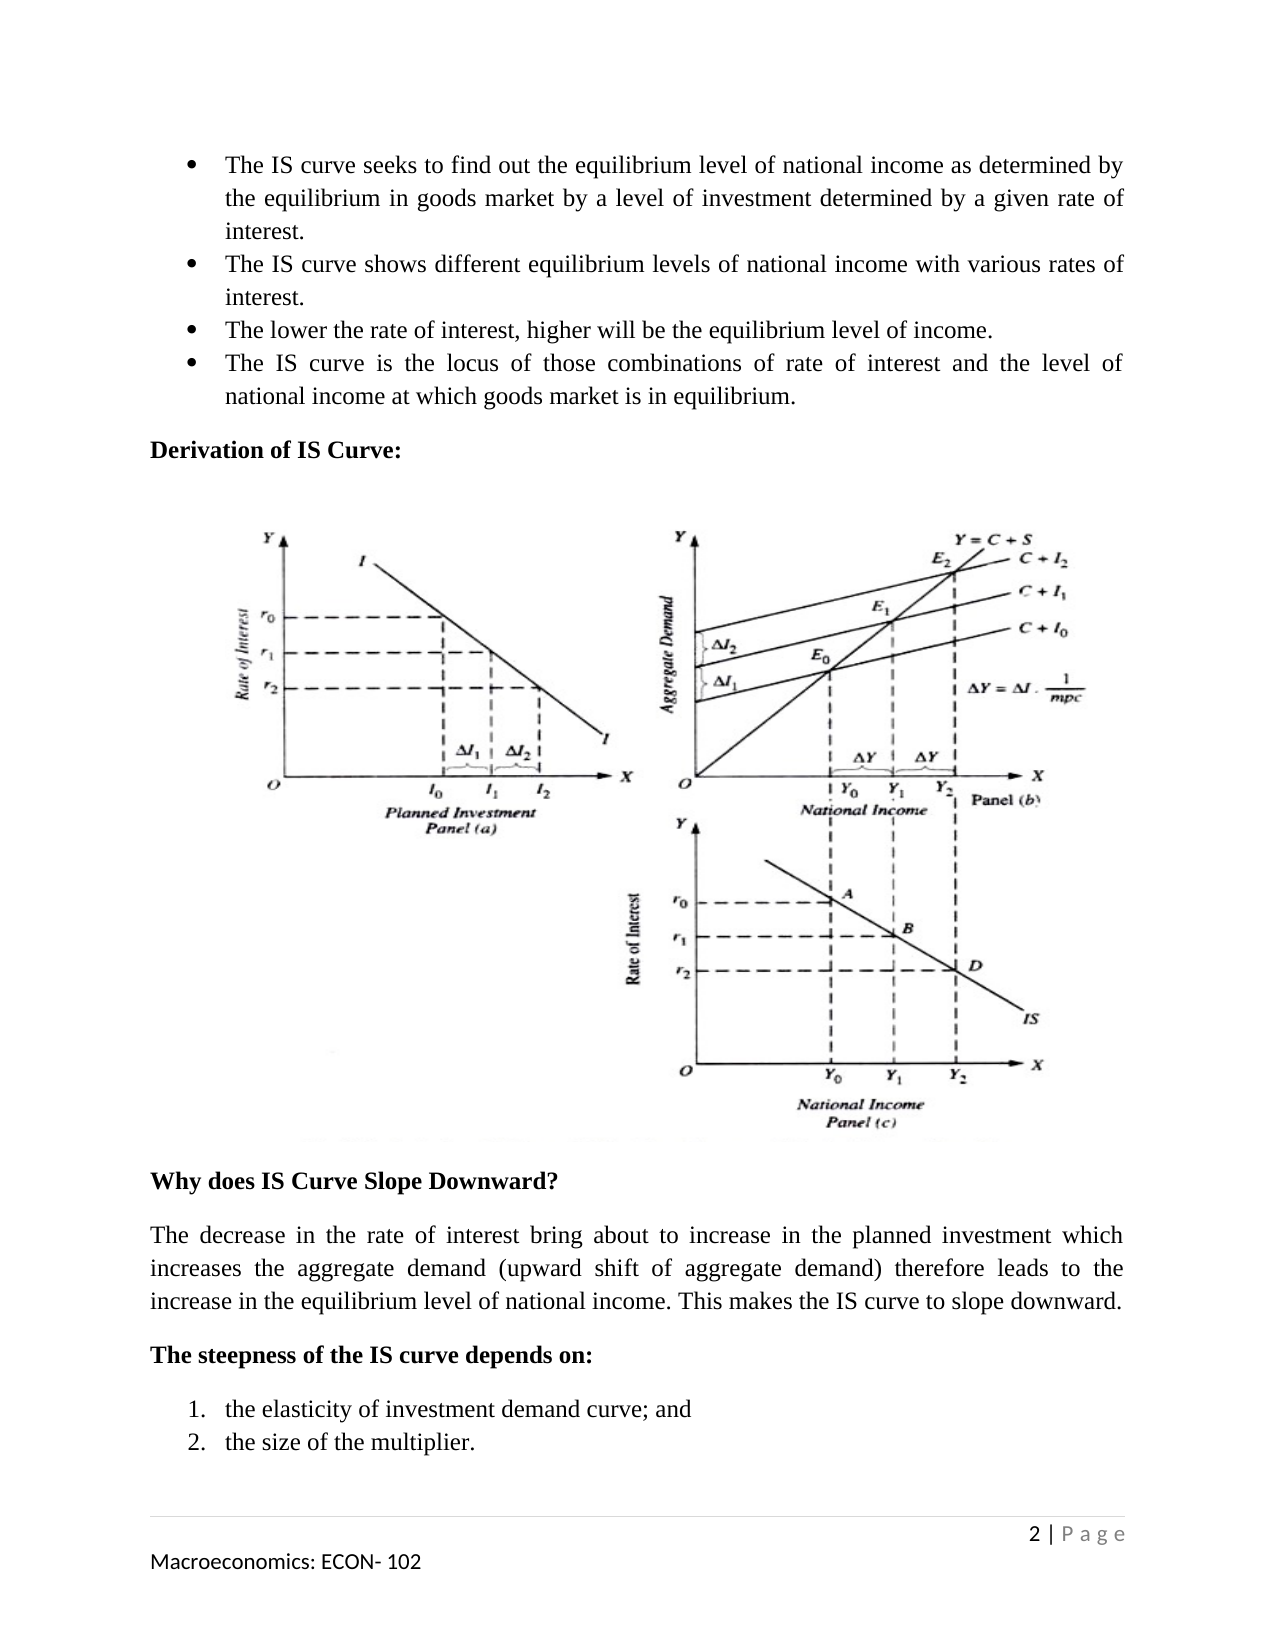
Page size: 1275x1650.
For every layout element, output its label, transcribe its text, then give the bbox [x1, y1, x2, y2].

text The decrease in the rate of interest bring about to increase in the planned investment which increases the aggregate demand (upward shift of aggregate demand) therefore leads to the increase in the equilibrium level of national income. This makes the IS curve to slope downward. [150, 1220, 1125, 1315]
list The IS curve seeks to find out the equilibrium level of national income as determined by the equilibrium in goods market by a level of investment determined by a given rate of interest. [187, 150, 1125, 245]
list The lower the rate of interest, higher will be the equilibrium level of income. [187, 315, 1125, 344]
list The IS curve shows different equilibrium levels of national income with various rates of interest. [187, 249, 1125, 311]
picture [225, 521, 1107, 1142]
text Derivation of IS Curve: [150, 435, 1125, 464]
list The IS curve is the locus of those combinations of rate of interest and the level of national income at which goods market is in equilibrium. [187, 348, 1125, 410]
text The steepness of the IS curve depends on: [150, 1340, 1125, 1369]
list the size of the multiplier. [187, 1427, 1125, 1456]
text Why does IS Curve Slope Downward? [150, 1166, 1125, 1195]
list the elasticity of investment demand curve; and [187, 1394, 1125, 1423]
